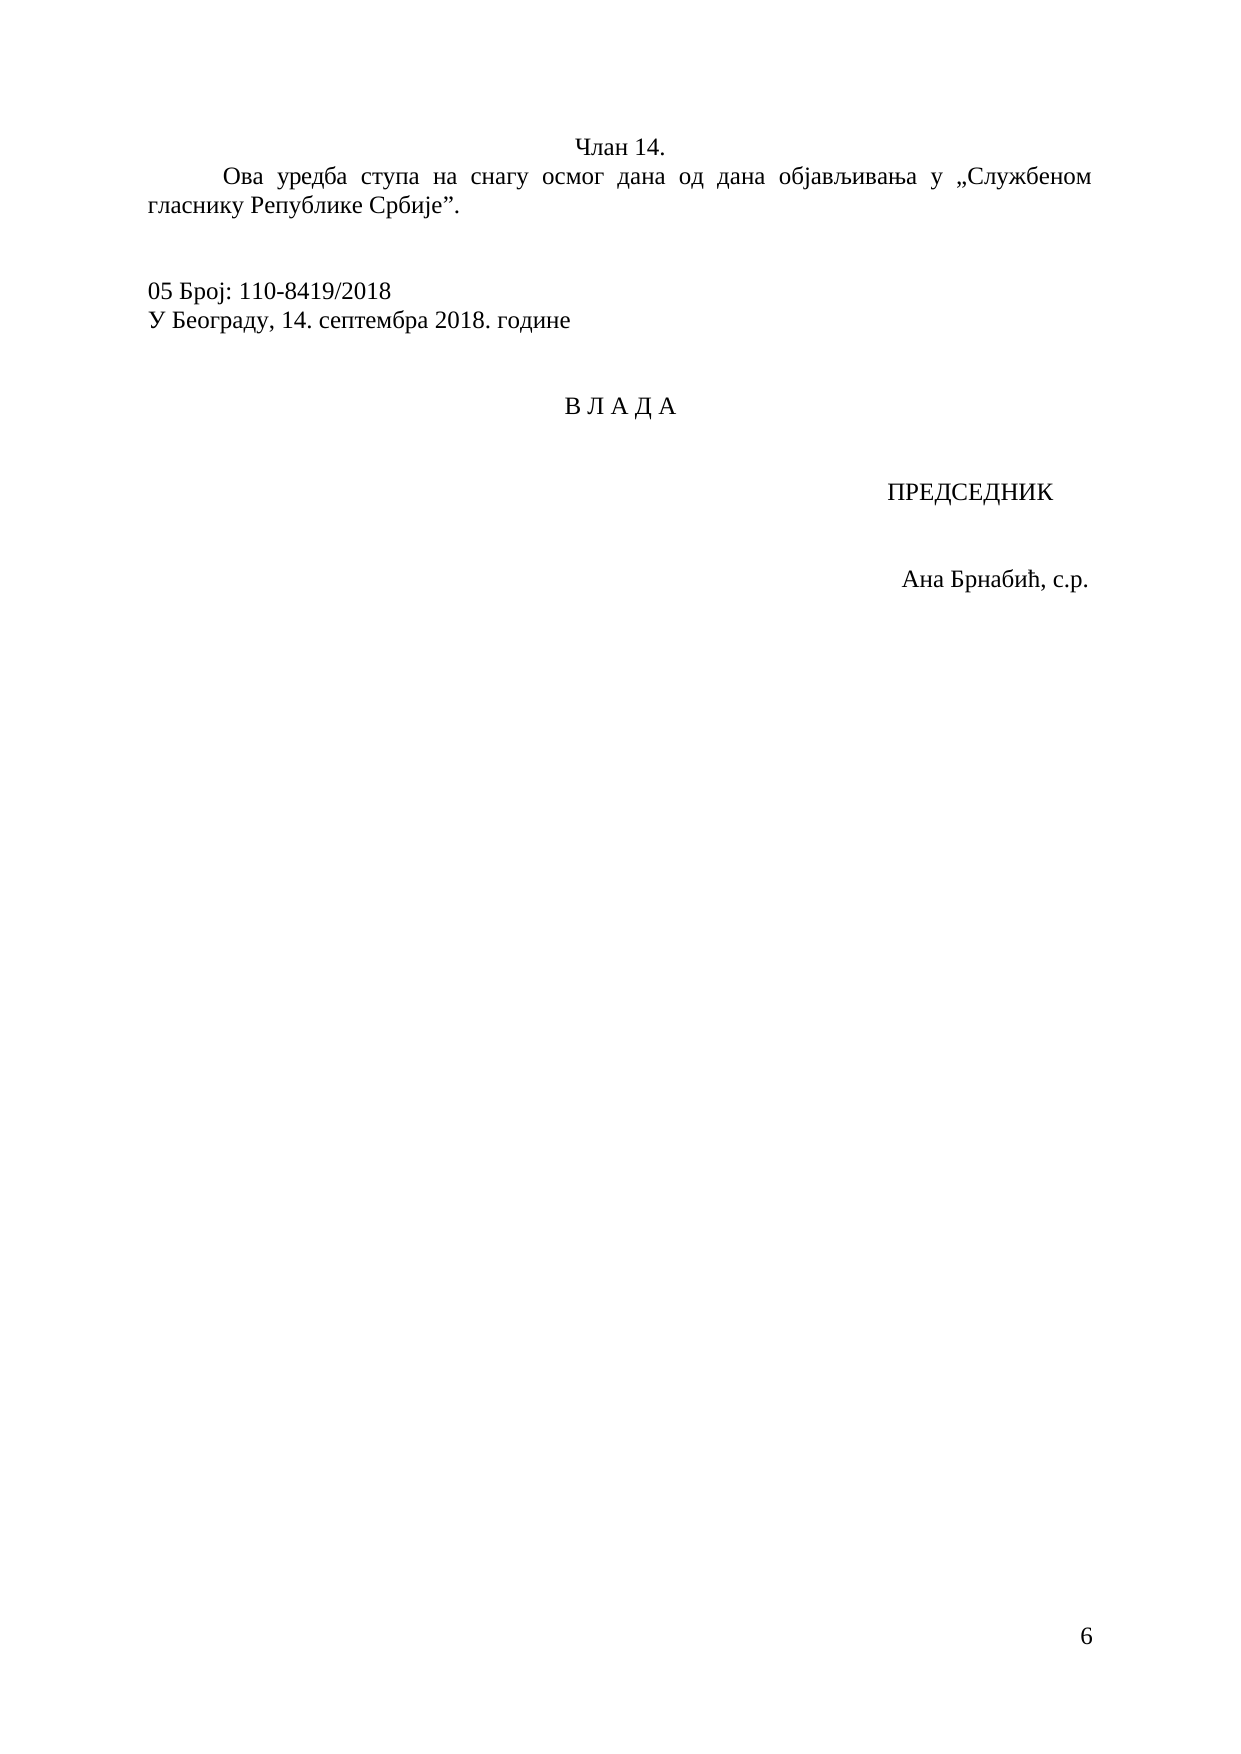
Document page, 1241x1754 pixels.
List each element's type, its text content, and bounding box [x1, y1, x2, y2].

text ПРЕДСЕДНИК [148, 477, 1092, 506]
text В Л А Д А [148, 391, 1092, 420]
text 05 Број: 110-8419/2018 [148, 276, 1092, 305]
text Члан 14. [148, 132, 1092, 161]
text Ова уредба ступа на снагу осмог дана од дана објављивања у „Службеном гласнику Републике Србије”. [148, 161, 1092, 219]
text Ана Брнабић, с.р. [148, 564, 1092, 592]
text У Београду, 14. септембра 2018. године [148, 305, 1092, 334]
